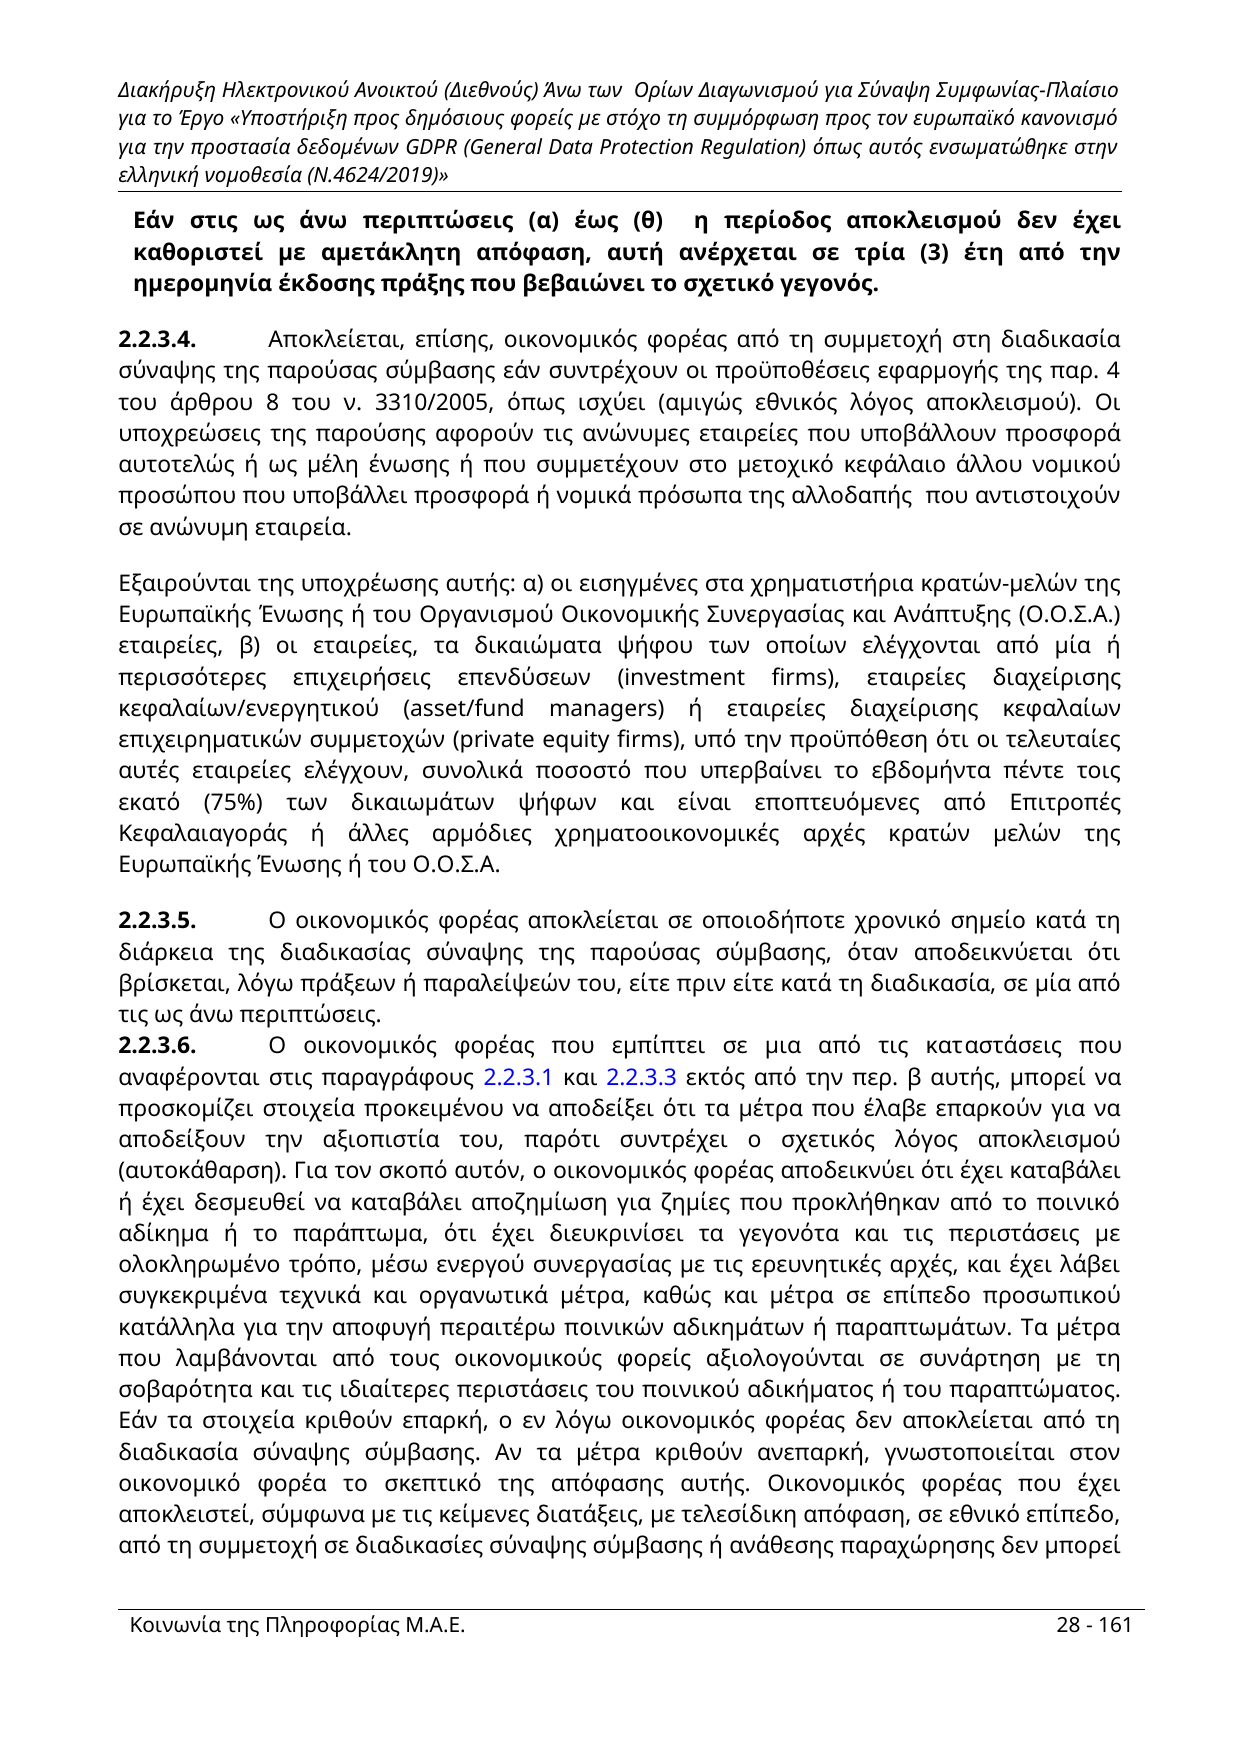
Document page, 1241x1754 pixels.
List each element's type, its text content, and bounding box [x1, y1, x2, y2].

text Εξαιρούνται της υποχρέωσης αυτής: α) οι εισηγμένες στα χρηματιστήρια κρατών-μελών της Ευρωπαϊκής Ένωσης ή του Οργανισμού Οικονομικής Συνεργασίας και Ανάπτυξης (Ο.Ο.Σ.Α.) εταιρείες, β) οι εταιρείες, τα δικαιώματα ψήφου των οποίων ελέγχονται από μία ή περισσότερες επιχειρήσεις επενδύσεων (investment firms), εταιρείες διαχείρισης κεφαλαίων/ενεργητικού (asset/fund managers) ή εταιρείες διαχείρισης κεφαλαίων επιχειρηματικών συμμετοχών (private equity firms), υπό την προϋπόθεση ότι οι τελευταίες αυτές εταιρείες ελέγχουν, συνολικά ποσοστό που υπερβαίνει το εβδομήντα πέντε τοις εκατό (75%) των δικαιωμάτων ψήφων και είναι εποπτευόμενες από Επιτροπές Κεφαλαιαγοράς ή άλλες αρμόδιες χρηματοοικονομικές αρχές κρατών μελών της Ευρωπαϊκής Ένωσης ή του Ο.Ο.Σ.Α. [118, 567, 1122, 879]
list Ο οικονομικός φορέας αποκλείεται σε οποιοδήποτε χρονικό σημείο κατά τη διάρκεια της διαδικασίας σύναψης της παρούσας σύμβασης, όταν αποδεικνύεται ότι βρίσκεται, λόγω πράξεων ή παραλείψεών του, είτε πριν είτε κατά τη διαδικασία, σε μία από τις ως άνω περιπτώσεις. [118, 904, 1122, 1029]
list Αποκλείεται, επίσης, οικονομικός φορέας από τη συμμετοχή στη διαδικασία σύναψης της παρούσας σύμβασης εάν συντρέχουν οι προϋποθέσεις εφαρμογής της παρ. 4 του άρθρου 8 του ν. 3310/2005, όπως ισχύει (αμιγώς εθνικός λόγος αποκλεισμού). Οι υποχρεώσεις της παρούσης αφορούν τις ανώνυμες εταιρείες που υποβάλλουν προσφορά αυτοτελώς ή ως μέλη ένωσης ή που συμμετέχουν στο μετοχικό κεφάλαιο άλλου νομικού προσώπου που υποβάλλει προσφορά ή νομικά πρόσωπα της αλλοδαπής που αντιστοιχούν σε ανώνυμη εταιρεία. [118, 323, 1122, 542]
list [118, 1029, 1122, 1561]
text Εάν στις ως άνω περιπτώσεις (α) έως (θ) η περίοδος αποκλεισμού δεν έχει καθοριστεί με αμετάκλητη απόφαση, αυτή ανέρχεται σε τρία (3) έτη από την ημερομηνία έκδοσης πράξης που βεβαιώνει το σχετικό γεγονός. [133, 204, 1122, 298]
